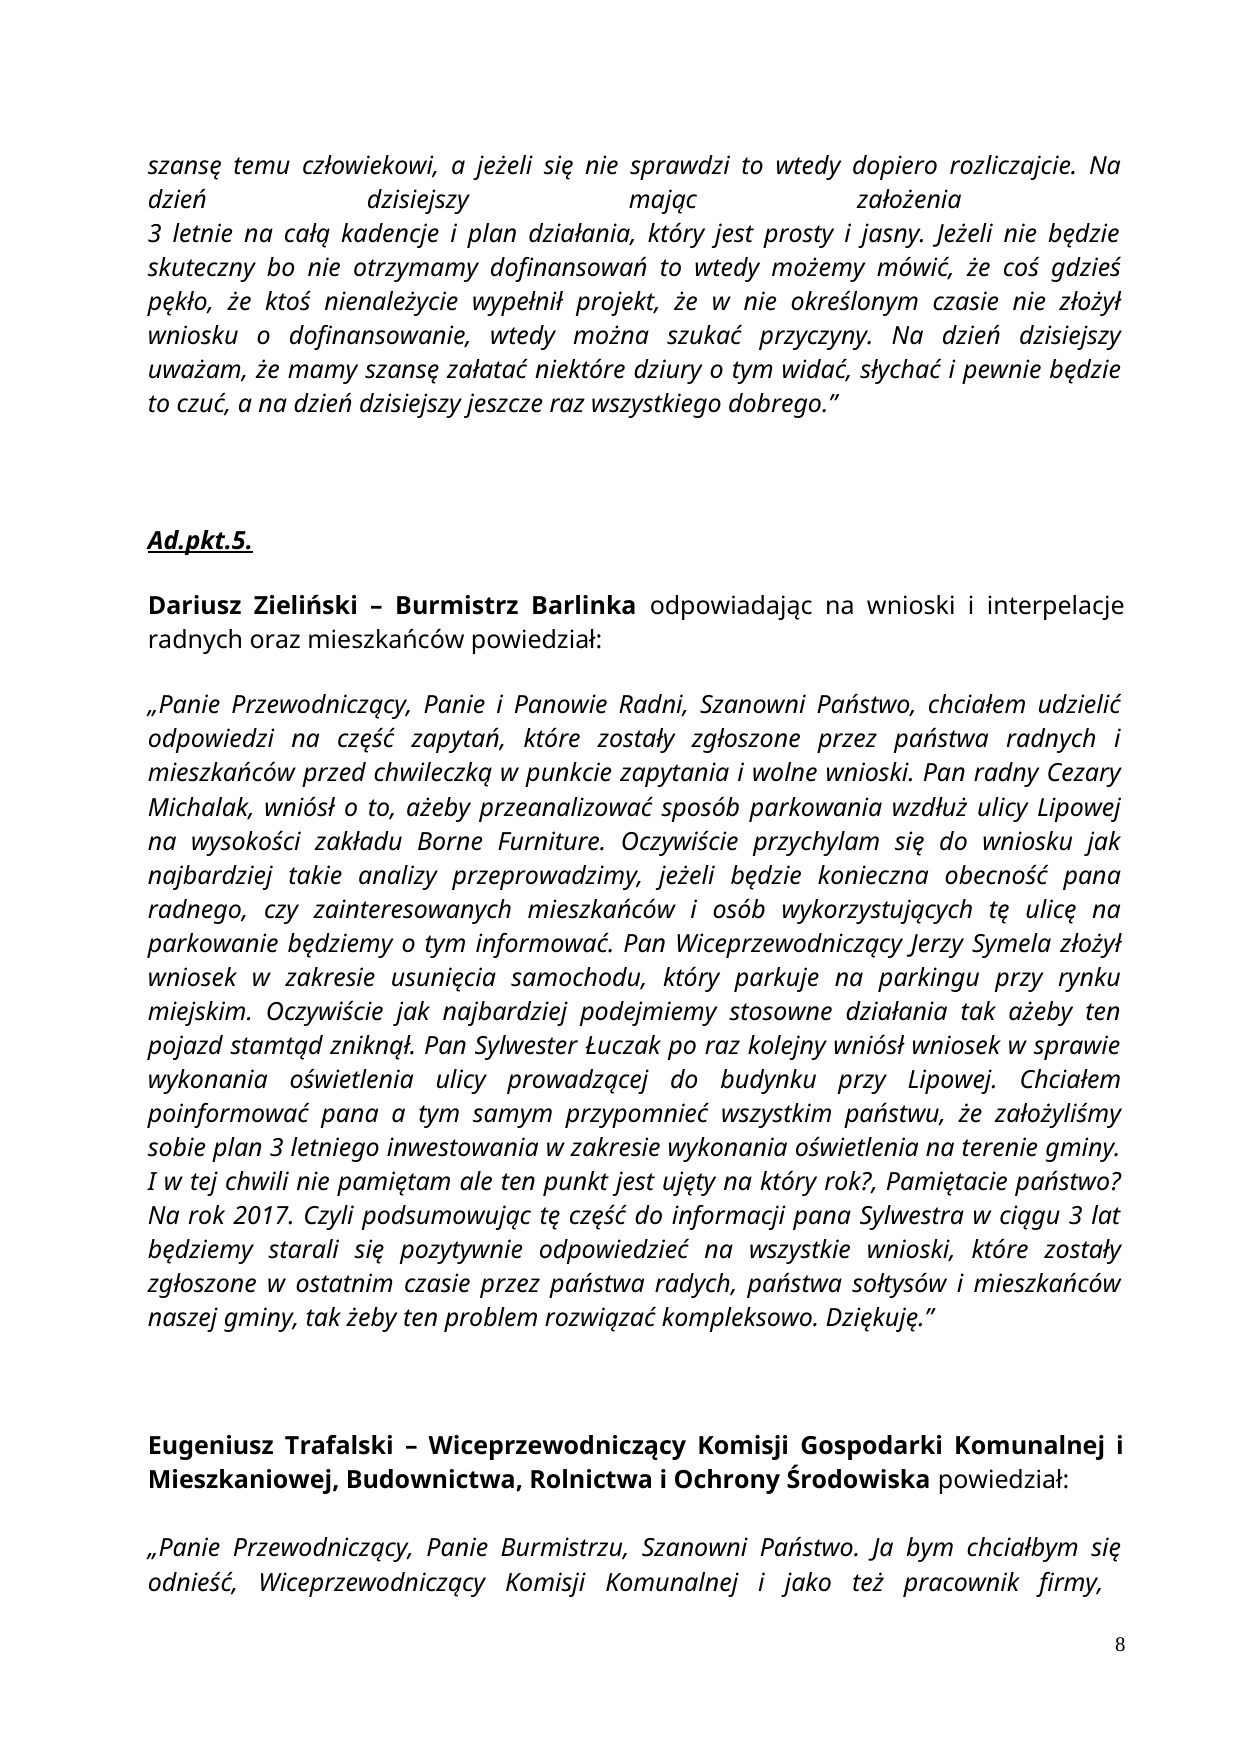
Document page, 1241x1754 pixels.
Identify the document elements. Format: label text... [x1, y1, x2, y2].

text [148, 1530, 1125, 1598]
text „Panie Przewodniczący, Panie i Panowie Radni, Szanowni Państwo, chciałem udzielić odpowiedzi na część zapytań, które zostały zgłoszone przez państwa radnych i mieszkańców przed chwileczką w punkcie zapytania i wolne wnioski. Pan radny Cezary Michalak, wniósł o to, ażeby przeanalizować sposób parkowania wzdłuż ulicy Lipowej na wysokości zakładu Borne Furniture. Oczywiście przychylam się do wniosku jak najbardziej takie analizy przeprowadzimy, jeżeli będzie konieczna obecność pana radnego, czy zainteresowanych mieszkańców i osób wykorzystujących tę ulicę na parkowanie będziemy o tym informować. Pan Wiceprzewodniczący Jerzy Symela złożył wniosek w zakresie usunięcia samochodu, który parkuje na parkingu przy rynku miejskim. Oczywiście jak najbardziej podejmiemy stosowne działania tak ażeby ten pojazd stamtąd zniknął. Pan Sylwester Łuczak po raz kolejny wniósł wniosek w sprawie wykonania oświetlenia ulicy prowadzącej do budynku przy Lipowej. Chciałem poinformować pana a tym samym przypomnieć wszystkim państwu, że założyliśmy sobie plan 3 letniego inwestowania w zakresie wykonania oświetlenia na terenie gminy. I w tej chwili nie pamiętam ale ten punkt jest ujęty na który rok?, Pamiętacie państwo? Na rok 2017. Czyli podsumowując tę część do informacji pana Sylwestra w ciągu 3 lat będziemy starali się pozytywnie odpowiedzieć na wszystkie wnioski, które zostały zgłoszone w ostatnim czasie przez państwa radych, państwa sołtysów i mieszkańców naszej gminy, tak żeby ten problem rozwiązać kompleksowo. Dziękuję.” [148, 687, 1125, 1334]
text Eugeniusz Trafalski – Wiceprzewodniczący Komisji Gospodarki Komunalnej i Mieszkaniowej, Budownictwa, Rolnictwa i Ochrony Środowiska powiedział: [148, 1428, 1125, 1496]
text Ad.pkt.5. [148, 522, 1125, 556]
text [148, 148, 1125, 420]
text Dariusz Zieliński – Burmistrz Barlinka odpowiadając na wnioski i interpelacje radnych oraz mieszkańców powiedział: [148, 588, 1125, 656]
